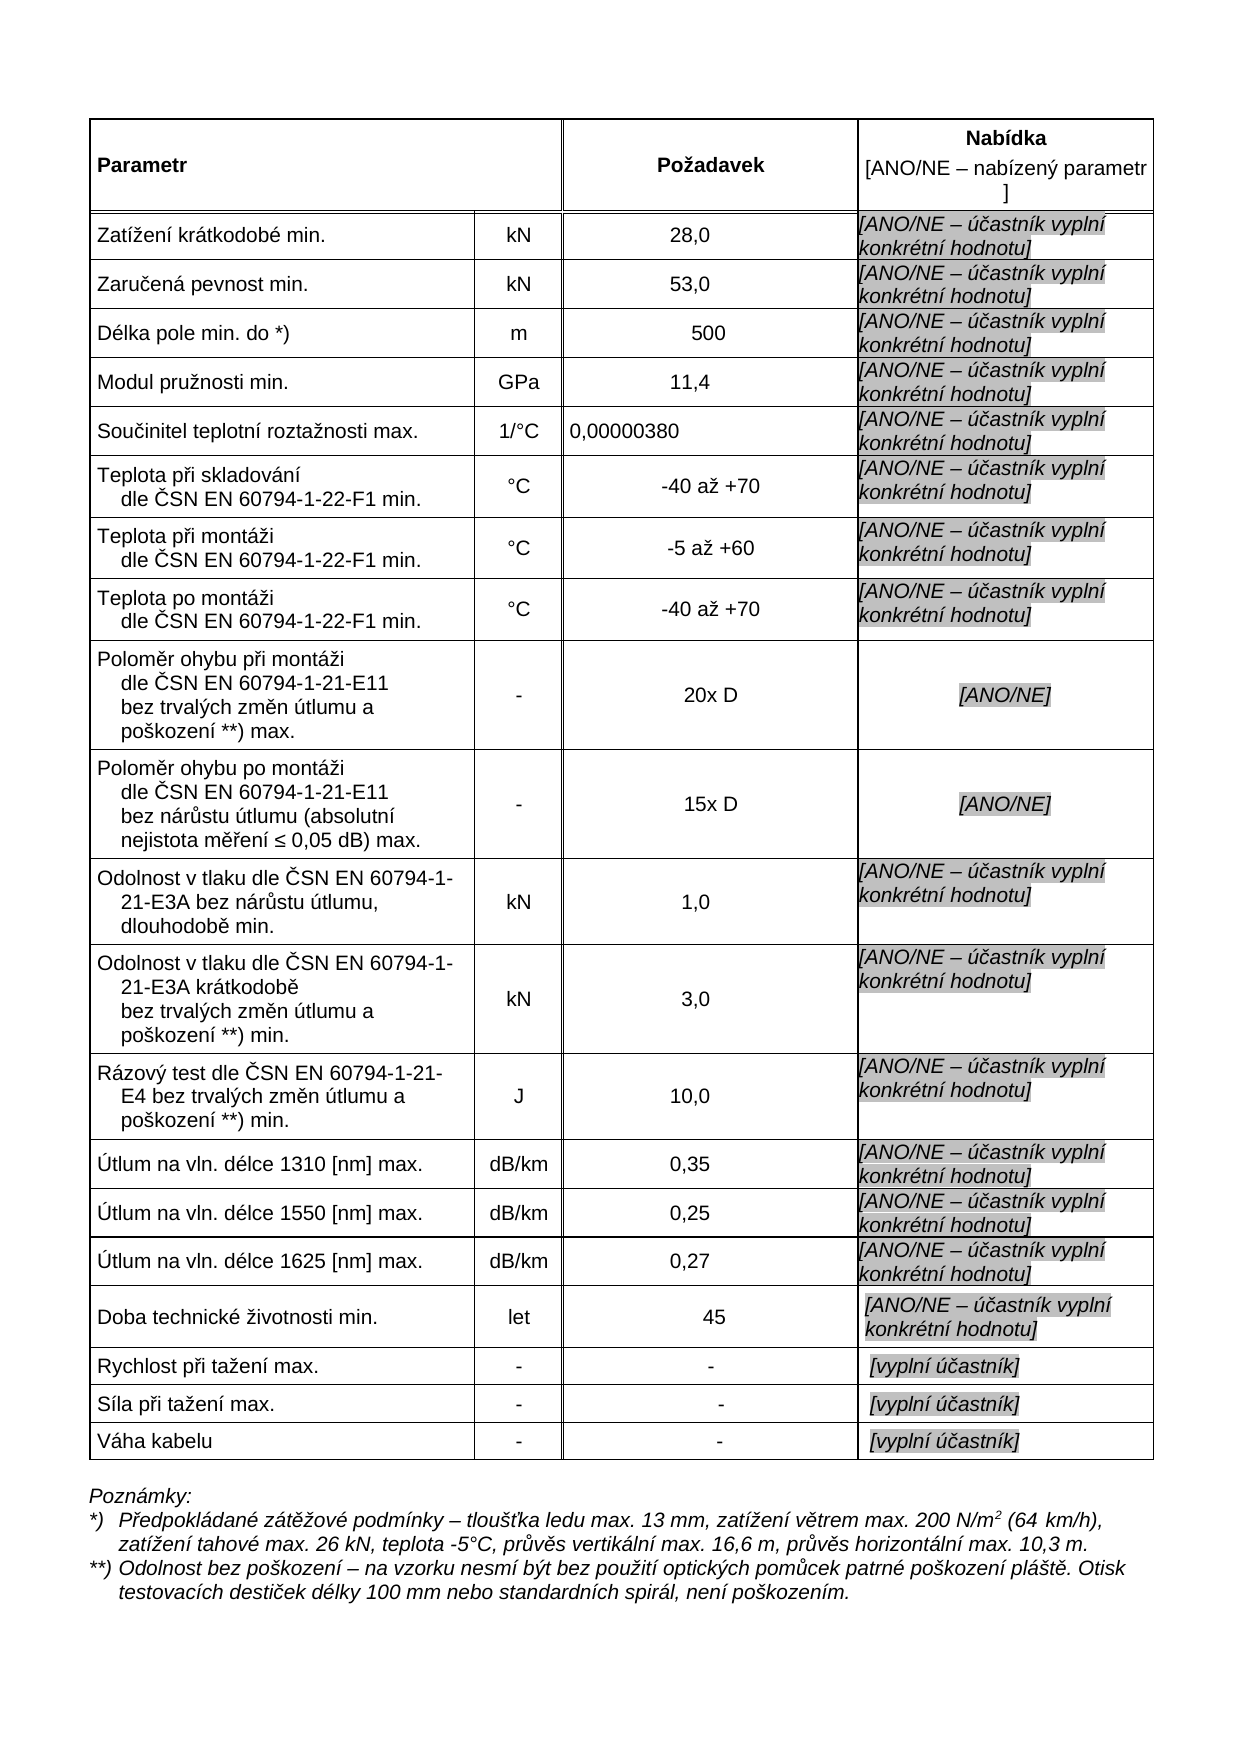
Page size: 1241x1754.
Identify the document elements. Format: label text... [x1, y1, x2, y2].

table_cell Odolnost v tlaku dle ČSN EN 60794-1-21-E3A krátkodobě bez trvalých změn útlumu a poškození **) min. [91, 945, 474, 1053]
table_cell 0,35 [564, 1140, 857, 1187]
table_cell 28,0 [564, 214, 857, 259]
table_cell 11,4 [564, 358, 857, 406]
table_cell let [475, 1286, 561, 1347]
table_cell [ANO/NE] [859, 641, 1153, 749]
table_cell Síla při tažení max. [91, 1385, 474, 1422]
table_cell - [475, 750, 561, 858]
table_cell [ANO/NE – účastník vyplní konkrétní hodnotu] [859, 945, 1153, 1053]
table_cell - [564, 1423, 857, 1459]
table_cell Teplota při montáži dle ČSN EN 60794-1-22-F1 min. [91, 518, 474, 578]
table_cell 0,00000380 [564, 407, 857, 455]
table_cell Zatížení krátkodobé min. [91, 214, 474, 259]
table_cell Teplota při skladování dle ČSN EN 60794-1-22-F1 min. [91, 456, 474, 517]
table_cell -40 až +70 [564, 579, 857, 639]
table_header Nabídka [ANO/NE – nabízený parametr ] [859, 120, 1153, 210]
table_cell Zaručená pevnost min. [91, 260, 474, 308]
table_cell - [475, 1423, 561, 1459]
text Poznámky: [89, 1484, 1152, 1508]
table_cell Doba technické životnosti min. [91, 1286, 474, 1347]
table_cell [vyplní účastník] [859, 1423, 1153, 1459]
table_cell Modul pružnosti min. [91, 358, 474, 406]
table_cell dB/km [475, 1140, 561, 1187]
table_cell kN [475, 214, 561, 259]
table_cell Poloměr ohybu při montáži dle ČSN EN 60794-1-21-E11 bez trvalých změn útlumu a poškození **) max. [91, 641, 474, 749]
table_cell m [475, 309, 561, 357]
table_cell °C [475, 579, 561, 639]
table_cell °C [475, 456, 561, 517]
table_cell 10,0 [564, 1054, 857, 1138]
table_cell 45 [564, 1286, 857, 1347]
table_cell 20x D [564, 641, 857, 749]
table_cell Útlum na vln. délce 1310 [nm] max. [91, 1140, 474, 1187]
table_cell - [475, 641, 561, 749]
table_cell Součinitel teplotní roztažnosti max. [91, 407, 474, 455]
table_cell [ANO/NE – účastník vyplní konkrétní hodnotu] [859, 579, 1153, 639]
table_cell [ANO/NE – účastník vyplní konkrétní hodnotu] [1031, 1238, 1153, 1285]
table_cell [ANO/NE – účastník vyplní konkrétní hodnotu] [859, 1189, 1153, 1236]
table_cell GPa [475, 358, 561, 406]
table_cell [ANO/NE – účastník vyplní konkrétní hodnotu] [1031, 309, 1153, 357]
table_cell °C [475, 518, 561, 578]
table_cell J [475, 1054, 561, 1138]
table_cell kN [475, 260, 561, 308]
table_cell 15x D [564, 750, 857, 858]
table_cell [ANO/NE – účastník vyplní konkrétní hodnotu] [859, 859, 1153, 944]
table_cell Útlum na vln. délce 1550 [nm] max. [91, 1189, 474, 1236]
table_cell [ANO/NE – účastník vyplní konkrétní hodnotu] [1031, 407, 1153, 455]
table_cell 53,0 [564, 260, 857, 308]
table_cell [ANO/NE – účastník vyplní konkrétní hodnotu] [859, 1286, 1153, 1347]
table_cell 1/°C [475, 407, 561, 455]
table_cell 0,27 [564, 1238, 857, 1285]
table_header [474, 120, 561, 210]
text **) Odolnost bez poškození – na vzorku nesmí být bez použití optických pomůcek patrné poškození pláště. Otisk testovacích destiček délky 100 mm nebo standardních spirál, není poškozením. [89, 1556, 1152, 1604]
table_cell - [564, 1348, 857, 1384]
table_cell [ANO/NE – účastník vyplní konkrétní hodnotu] [859, 518, 1153, 578]
table_cell 1,0 [564, 859, 857, 944]
table_cell Rychlost při tažení max. [91, 1348, 474, 1384]
table_cell Váha kabelu [91, 1423, 474, 1459]
table_cell [vyplní účastník] [859, 1348, 1153, 1384]
table_cell dB/km [475, 1238, 561, 1285]
table_cell Teplota po montáži dle ČSN EN 60794-1-22-F1 min. [91, 579, 474, 639]
table_cell [ANO/NE – účastník vyplní konkrétní hodnotu] [859, 1140, 1153, 1187]
table_cell dB/km [475, 1189, 561, 1236]
table_cell Rázový test dle ČSN EN 60794-1-21-E4 bez trvalých změn útlumu a poškození **) min. [91, 1054, 474, 1138]
table_cell [ANO/NE – účastník vyplní konkrétní hodnotu] [859, 1054, 1153, 1138]
table_cell Délka pole min. do *) [91, 309, 474, 357]
table_cell [ANO/NE] [859, 750, 1153, 858]
table_cell Poloměr ohybu po montáži dle ČSN EN 60794-1-21-E11 bez nárůstu útlumu (absolutní nejistota měření ≤ 0,05 dB) max. [91, 750, 474, 858]
table_cell - [475, 1385, 561, 1422]
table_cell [1031, 260, 1153, 308]
text *) Předpokládané zátěžové podmínky – tloušťka ledu max. 13 mm, zatížení větrem max. 200 N/m2 (64 km/h), zatížení tahové max. 26 kN, teplota -5°C, průvěs vertikální max. 16,6 m, průvěs horizontální max. 10,3 m. [89, 1508, 1152, 1556]
table_cell [ANO/NE – účastník vyplní konkrétní hodnotu] [1031, 358, 1153, 406]
table_cell kN [475, 859, 561, 944]
table_cell -40 až +70 [564, 456, 857, 517]
table_cell - [475, 1348, 561, 1384]
table_cell Odolnost v tlaku dle ČSN EN 60794-1-21-E3A bez nárůstu útlumu, dlouhodobě min. [91, 859, 474, 944]
table_cell 3,0 [564, 945, 857, 1053]
table_cell [ANO/NE – účastník vyplní konkrétní hodnotu] [859, 456, 1153, 517]
table_header Požadavek [564, 120, 857, 210]
table_cell Útlum na vln. délce 1625 [nm] max. [91, 1238, 474, 1285]
table_cell [vyplní účastník] [859, 1385, 1153, 1422]
table_cell 500 [564, 309, 857, 357]
table_cell kN [475, 945, 561, 1053]
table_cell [1031, 214, 1153, 259]
table_cell 0,25 [564, 1189, 857, 1236]
table_cell - [564, 1385, 857, 1422]
table_cell -5 až +60 [564, 518, 857, 578]
table_header Parametr [91, 120, 474, 210]
